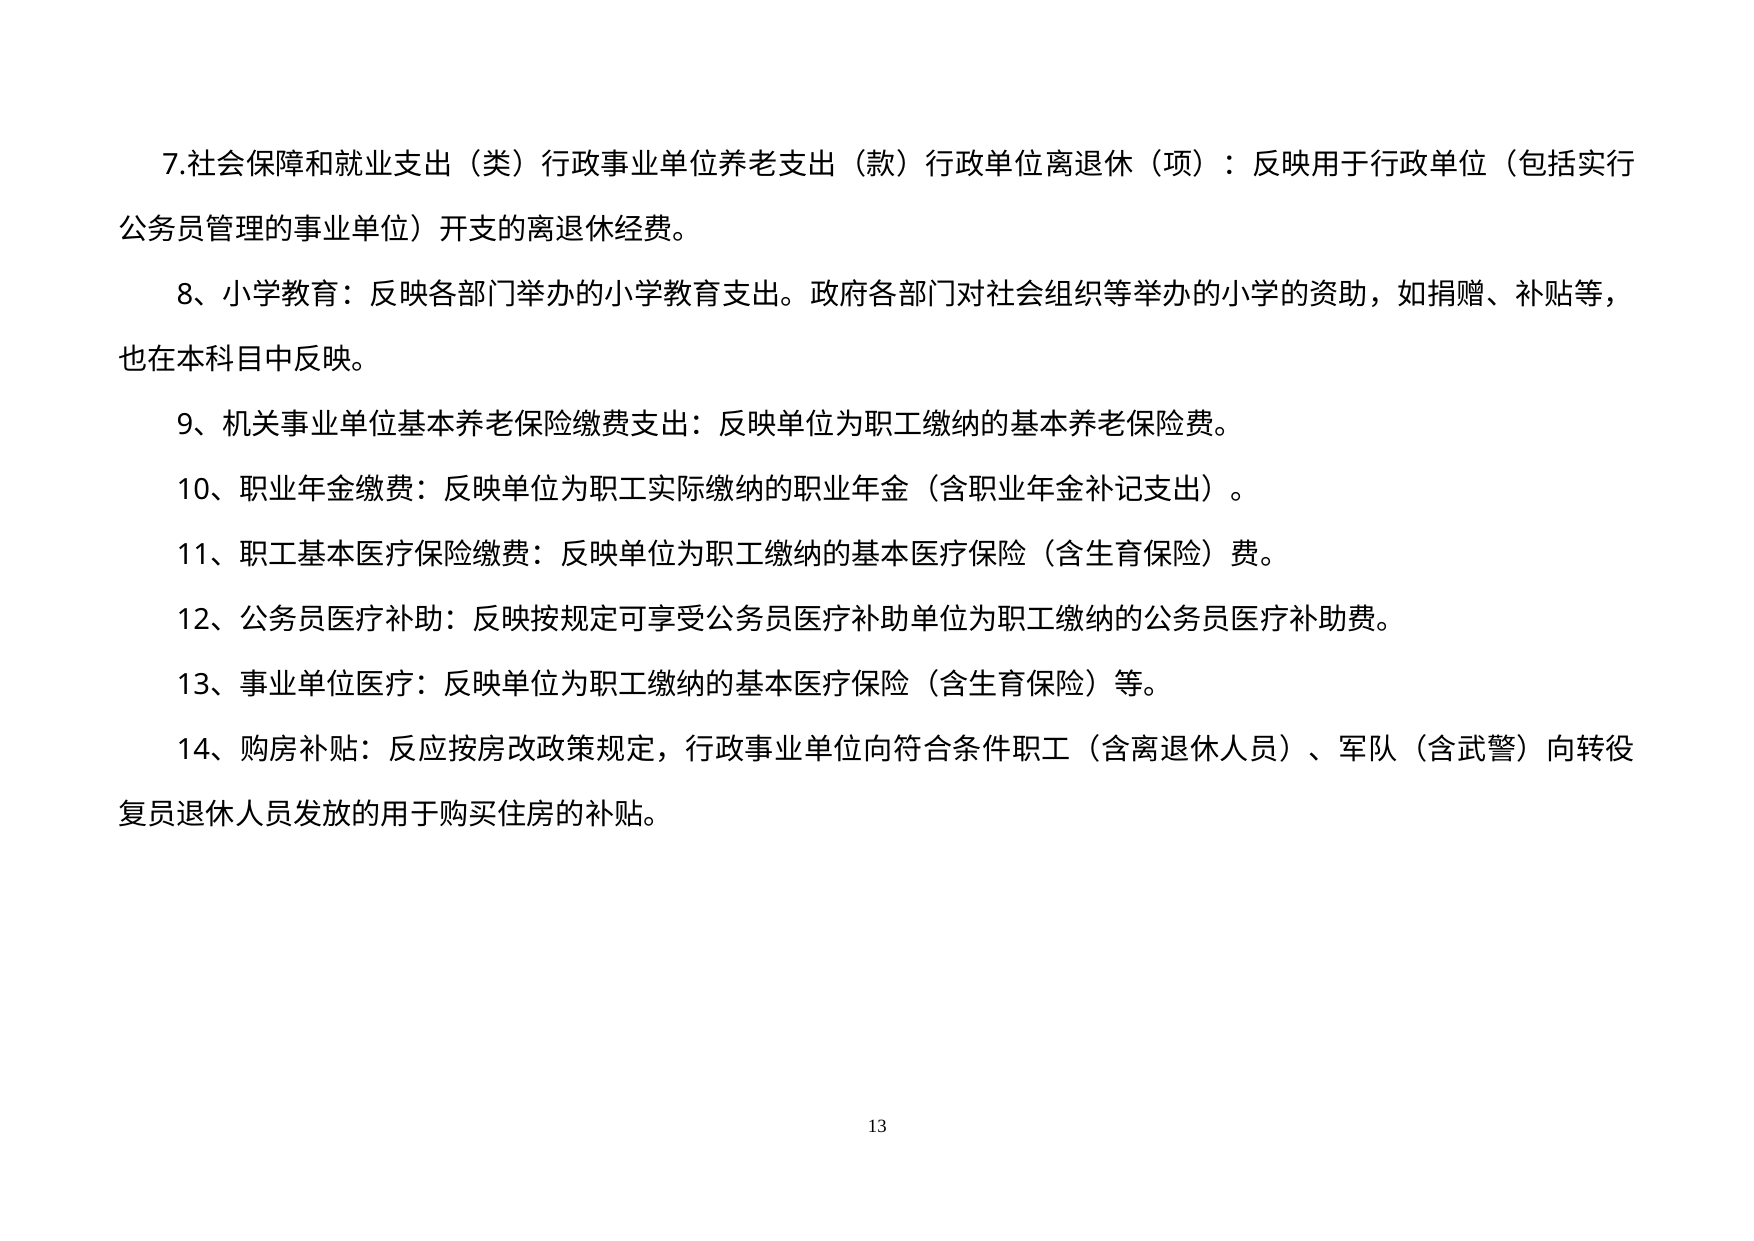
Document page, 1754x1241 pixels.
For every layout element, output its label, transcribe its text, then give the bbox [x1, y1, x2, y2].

text 13、事业单位医疗：反映单位为职工缴纳的基本医疗保险（含生育保险）等。 [118, 649, 1636, 714]
text 10、职业年金缴费：反映单位为职工实际缴纳的职业年金（含职业年金补记支出）。 [118, 454, 1636, 519]
text 8、小学教育：反映各部门举办的小学教育支出。政府各部门对社会组织等举办的小学的资助，如捐赠、补贴等，也在本科目中反映。 [118, 259, 1636, 389]
text 12、公务员医疗补助：反映按规定可享受公务员医疗补助单位为职工缴纳的公务员医疗补助费。 [118, 584, 1636, 649]
text 9、机关事业单位基本养老保险缴费支出：反映单位为职工缴纳的基本养老保险费。 [118, 389, 1636, 454]
text 11、职工基本医疗保险缴费：反映单位为职工缴纳的基本医疗保险（含生育保险）费。 [118, 519, 1636, 584]
text 7.社会保障和就业支出（类）行政事业单位养老支出（款）行政单位离退休（项）：反映用于行政单位（包括实行公务员管理的事业单位）开支的离退休经费。 [118, 129, 1636, 259]
text 14、购房补贴：反应按房改政策规定，行政事业单位向符合条件职工（含离退休人员）、军队（含武警）向转役复员退休人员发放的用于购买住房的补贴。 [118, 714, 1636, 844]
